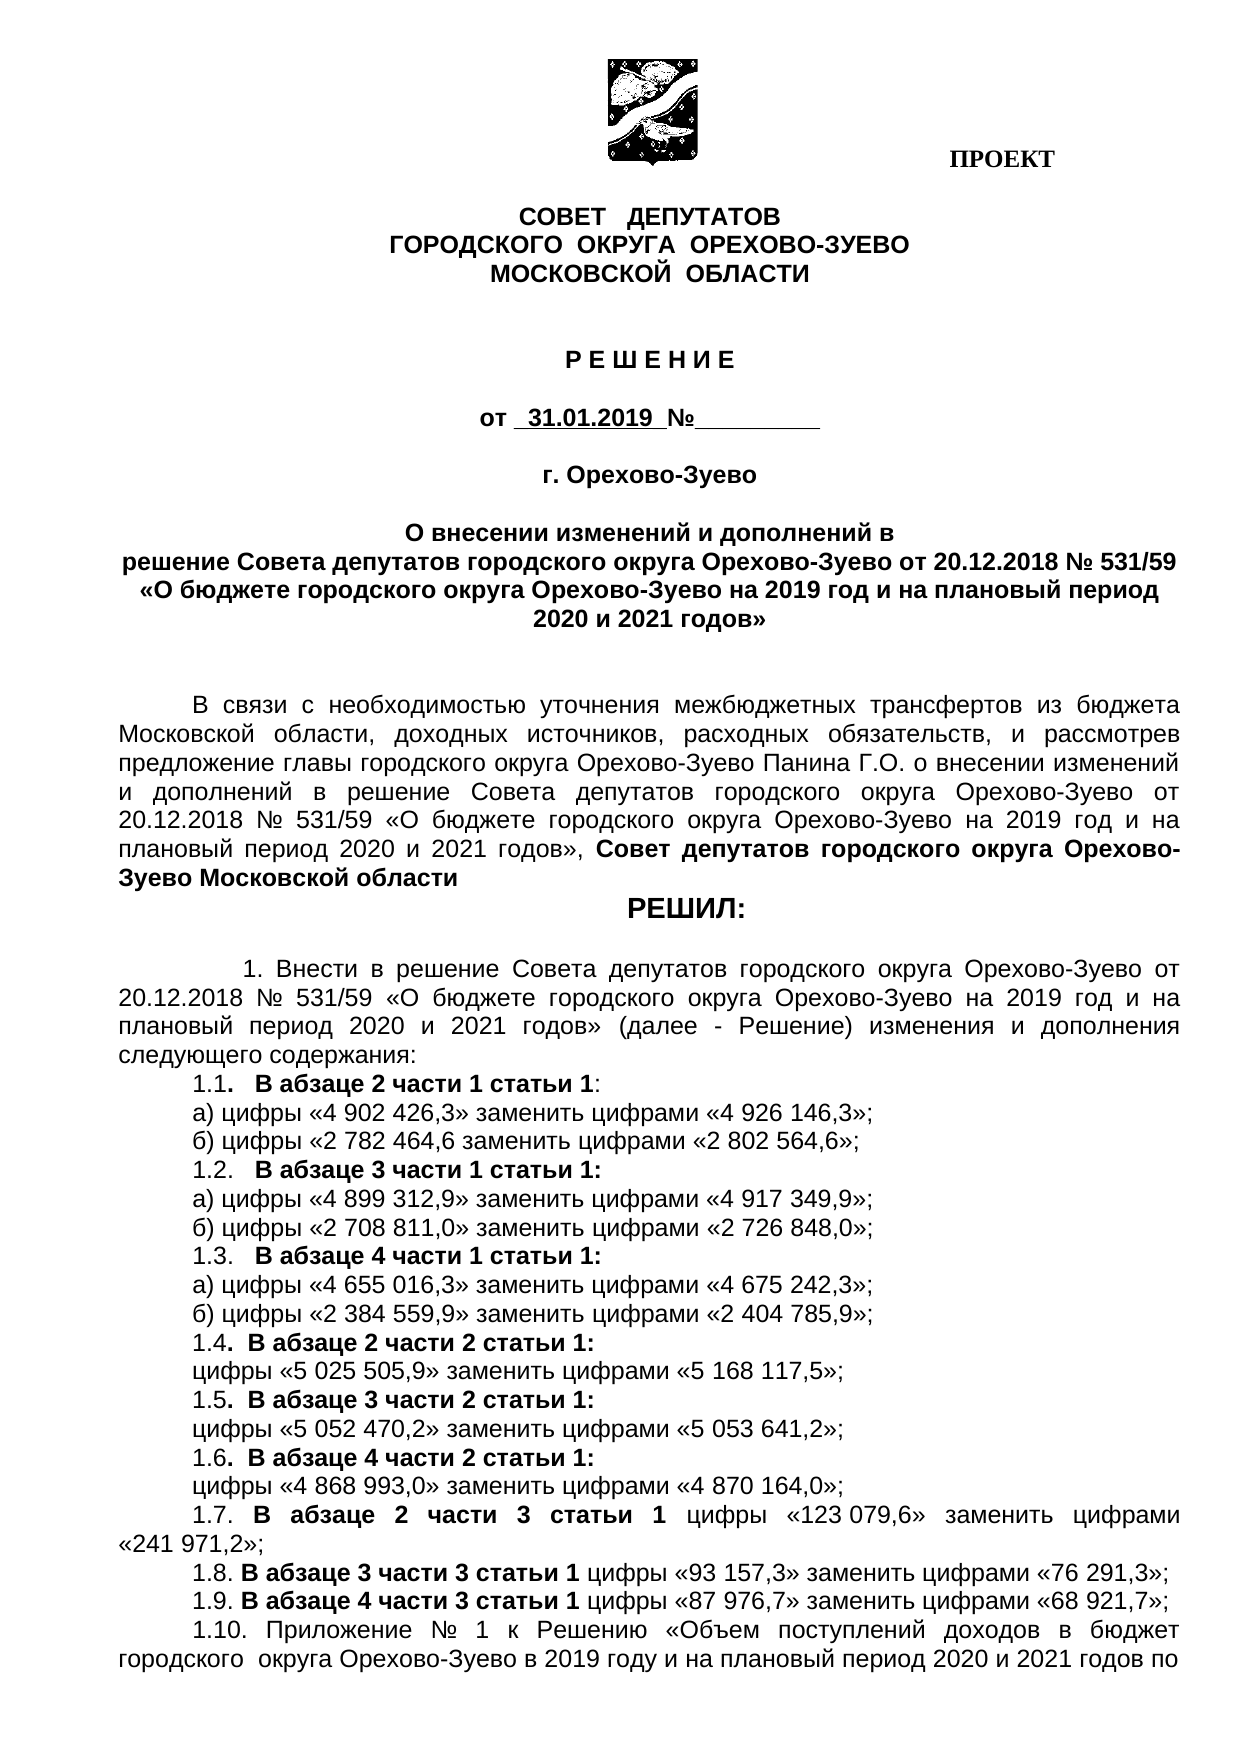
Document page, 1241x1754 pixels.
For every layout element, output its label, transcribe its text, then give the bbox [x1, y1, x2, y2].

text Р Е Ш Е Н И Е [118, 345, 1181, 374]
text а) цифры «4 655 016,3» заменить цифрами «4 675 242,3»; [118, 1270, 1181, 1299]
text а) цифры «4 902 426,3» заменить цифрами «4 926 146,3»; [118, 1098, 1181, 1126]
text 1.8. В абзаце 3 части 3 статьи 1 цифры «93 157,3» заменить цифрами «76 291,3»; [118, 1558, 1181, 1586]
text 1.7. В абзаце 2 части 3 статьи 1 цифры «123 079,6» заменить цифрами «241 971,2»; [118, 1500, 1181, 1558]
text В связи с необходимостью уточнения межбюджетных трансфертов из бюджета Московской области, доходных источников, расходных обязательств, и рассмотрев предложение главы городского округа Орехово-Зуево Панина Г.О. о внесении изменений и дополнений в решение Совета депутатов городского округа Орехово-Зуево от 20.12.2018 № 531/59 «О бюджете городского округа Орехово-Зуево на 2019 год и на плановый период 2020 и 2021 годов», Совет депутатов городского округа Орехово-Зуево Московской области [118, 690, 1181, 892]
text цифры «5 052 470,2» заменить цифрами «5 053 641,2»; [118, 1414, 1181, 1443]
text 1.1. В абзаце 2 части 1 статьи 1: [118, 1069, 1181, 1098]
text решение Совета депутатов городского округа Орехово-Зуево от 20.12.2018 № 531/59 [118, 547, 1181, 575]
text МОСКОВСКОЙ ОБЛАСТИ [118, 259, 1181, 288]
text б) цифры «2 708 811,0» заменить цифрами «2 726 848,0»; [118, 1213, 1181, 1241]
text 1.2. В абзаце 3 части 1 статьи 1: [118, 1155, 1181, 1184]
text от _31.01.2019_№_________ [118, 403, 1181, 432]
text 1. Внести в решение Совета депутатов городского округа Орехово-Зуево от 20.12.2018 № 531/59 «О бюджете городского округа Орехово-Зуево на 2019 год и на плановый период 2020 и 2021 годов» (далее - Решение) изменения и дополнения следующего содержания: [118, 954, 1181, 1069]
text 1.9. В абзаце 4 части 3 статьи 1 цифры «87 976,7» заменить цифрами «68 921,7»; [118, 1586, 1181, 1615]
text ПРОЕКТ [88, 59, 1181, 173]
text б) цифры «2 782 464,6 заменить цифрами «2 802 564,6»; [118, 1126, 1181, 1155]
text цифры «5 025 505,9» заменить цифрами «5 168 117,5»; [118, 1356, 1181, 1385]
text 1.3. В абзаце 4 части 1 статьи 1: [118, 1241, 1181, 1270]
text СОВЕТ ДЕПУТАТОВ [118, 202, 1181, 230]
text «О бюджете городского округа Орехово-Зуево на 2019 год и на плановый период 2020 и 2021 годов» [118, 575, 1181, 633]
text ГОРОДСКОГО ОКРУГА ОРЕХОВО-ЗУЕВО [118, 230, 1181, 259]
text 1.5. В абзаце 3 части 2 статьи 1: [118, 1385, 1181, 1414]
text 1.4. В абзаце 2 части 2 статьи 1: [118, 1328, 1181, 1356]
text 1.6. В абзаце 4 части 2 статьи 1: [118, 1443, 1181, 1471]
text а) цифры «4 899 312,9» заменить цифрами «4 917 349,9»; [118, 1184, 1181, 1213]
text б) цифры «2 384 559,9» заменить цифрами «2 404 785,9»; [118, 1299, 1181, 1328]
text О внесении изменений и дополнений в [118, 518, 1181, 547]
text г. Орехово-Зуево [118, 460, 1181, 489]
text цифры «4 868 993,0» заменить цифрами «4 870 164,0»; [118, 1471, 1181, 1500]
text РЕШИЛ: [118, 892, 1181, 925]
